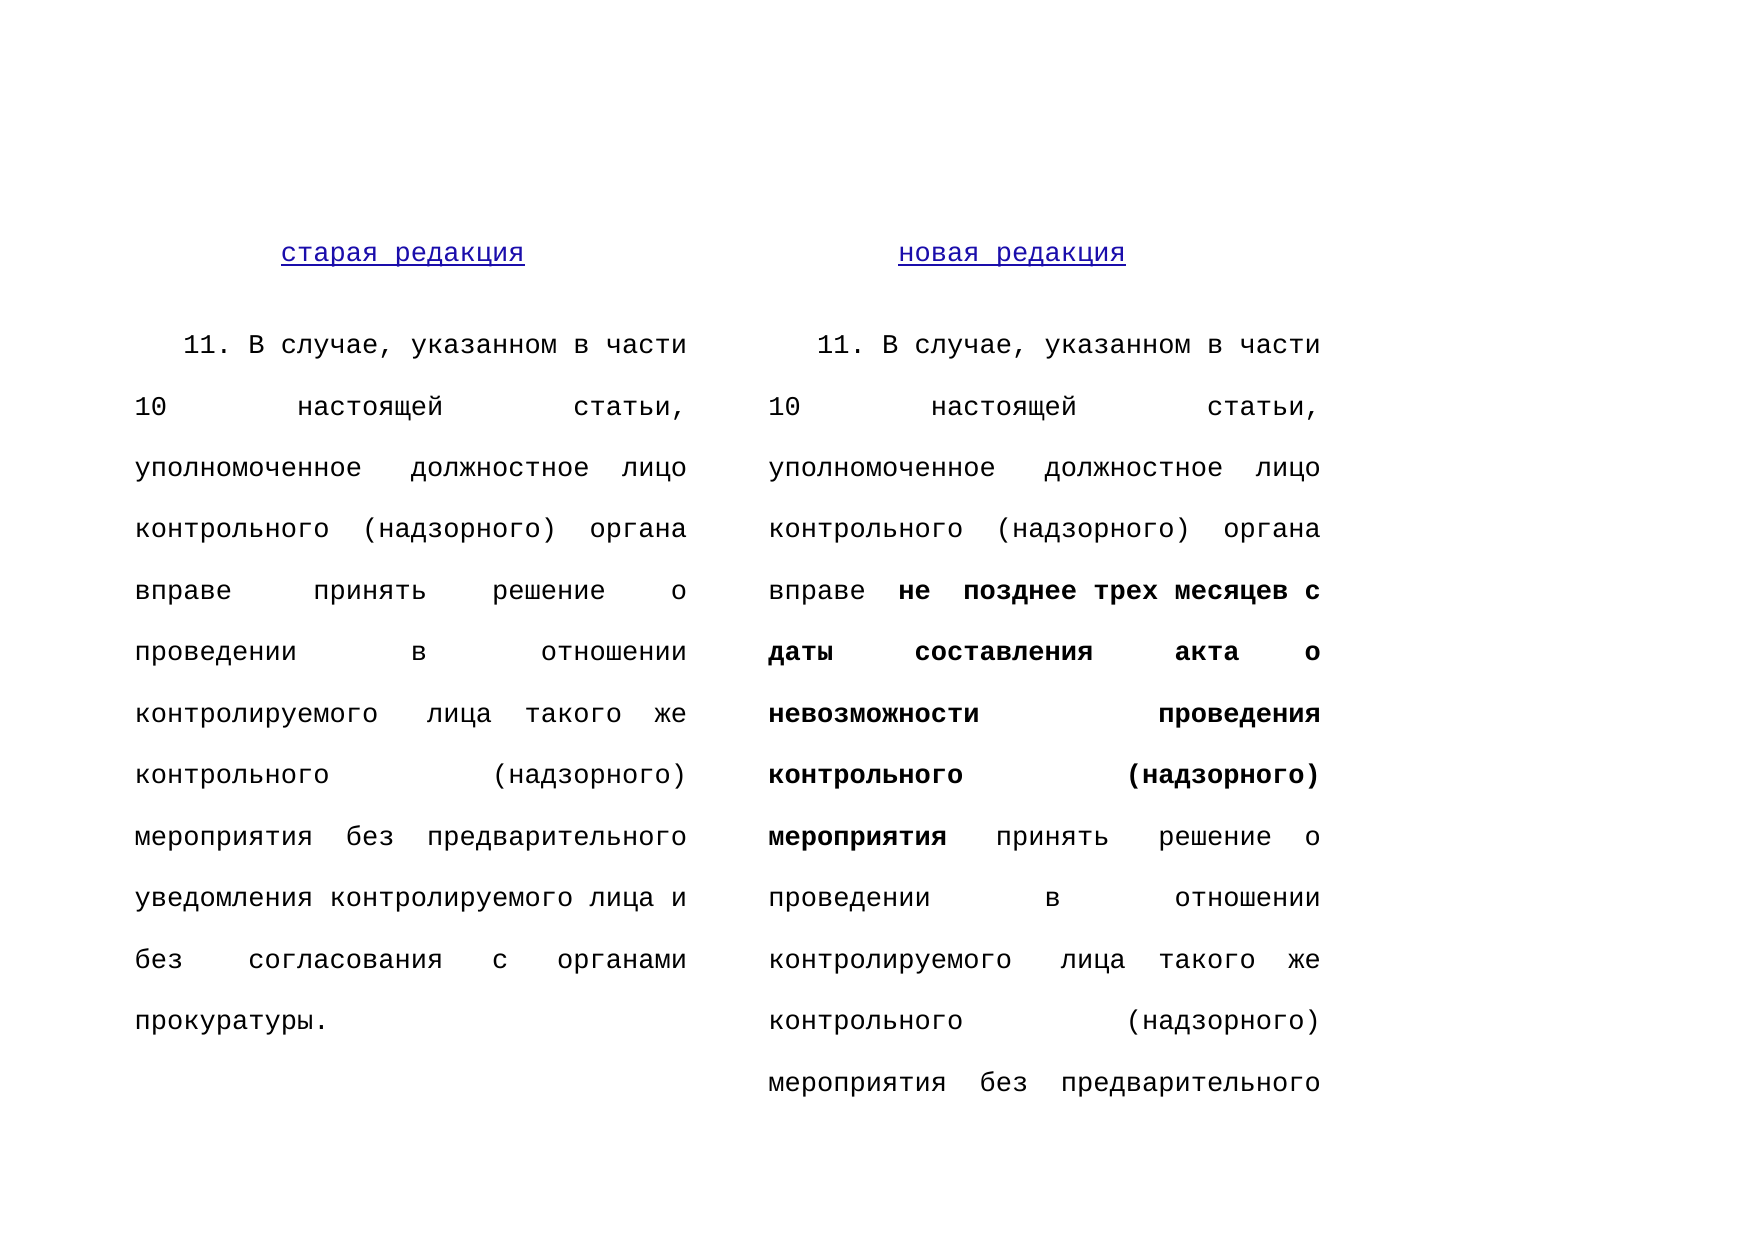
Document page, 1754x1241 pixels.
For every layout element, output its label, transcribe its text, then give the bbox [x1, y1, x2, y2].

text прокуратуры. контрольного (надзорного) [118, 1007, 1636, 1038]
text 11. В случае, указанном в части 11. В случае, указанном в части [118, 331, 1636, 362]
text контрольного (надзорного) органа контрольного (надзорного) органа [118, 515, 1636, 546]
text 10 настоящей статьи, 10 настоящей статьи, [118, 392, 1636, 423]
text без согласования с органами контролируемого лица такого же [118, 945, 1636, 976]
text проведении в отношении даты составления акта о [118, 638, 1636, 669]
text контролируемого лица такого же невозможности проведения [118, 699, 1636, 730]
text уведомления контролируемого лица и проведении в отношении [118, 884, 1636, 915]
text уполномоченное должностное лицо уполномоченное должностное лицо [118, 454, 1636, 484]
text мероприятия без предварительного мероприятия принять решение о [118, 822, 1636, 853]
text вправе принять решение о вправе не позднее трех месяцев с [118, 577, 1636, 607]
text контрольного (надзорного) контрольного (надзорного) [118, 761, 1636, 792]
text мероприятия без предварительного [118, 1068, 1636, 1099]
text старая редакция новая редакция [118, 239, 1636, 269]
